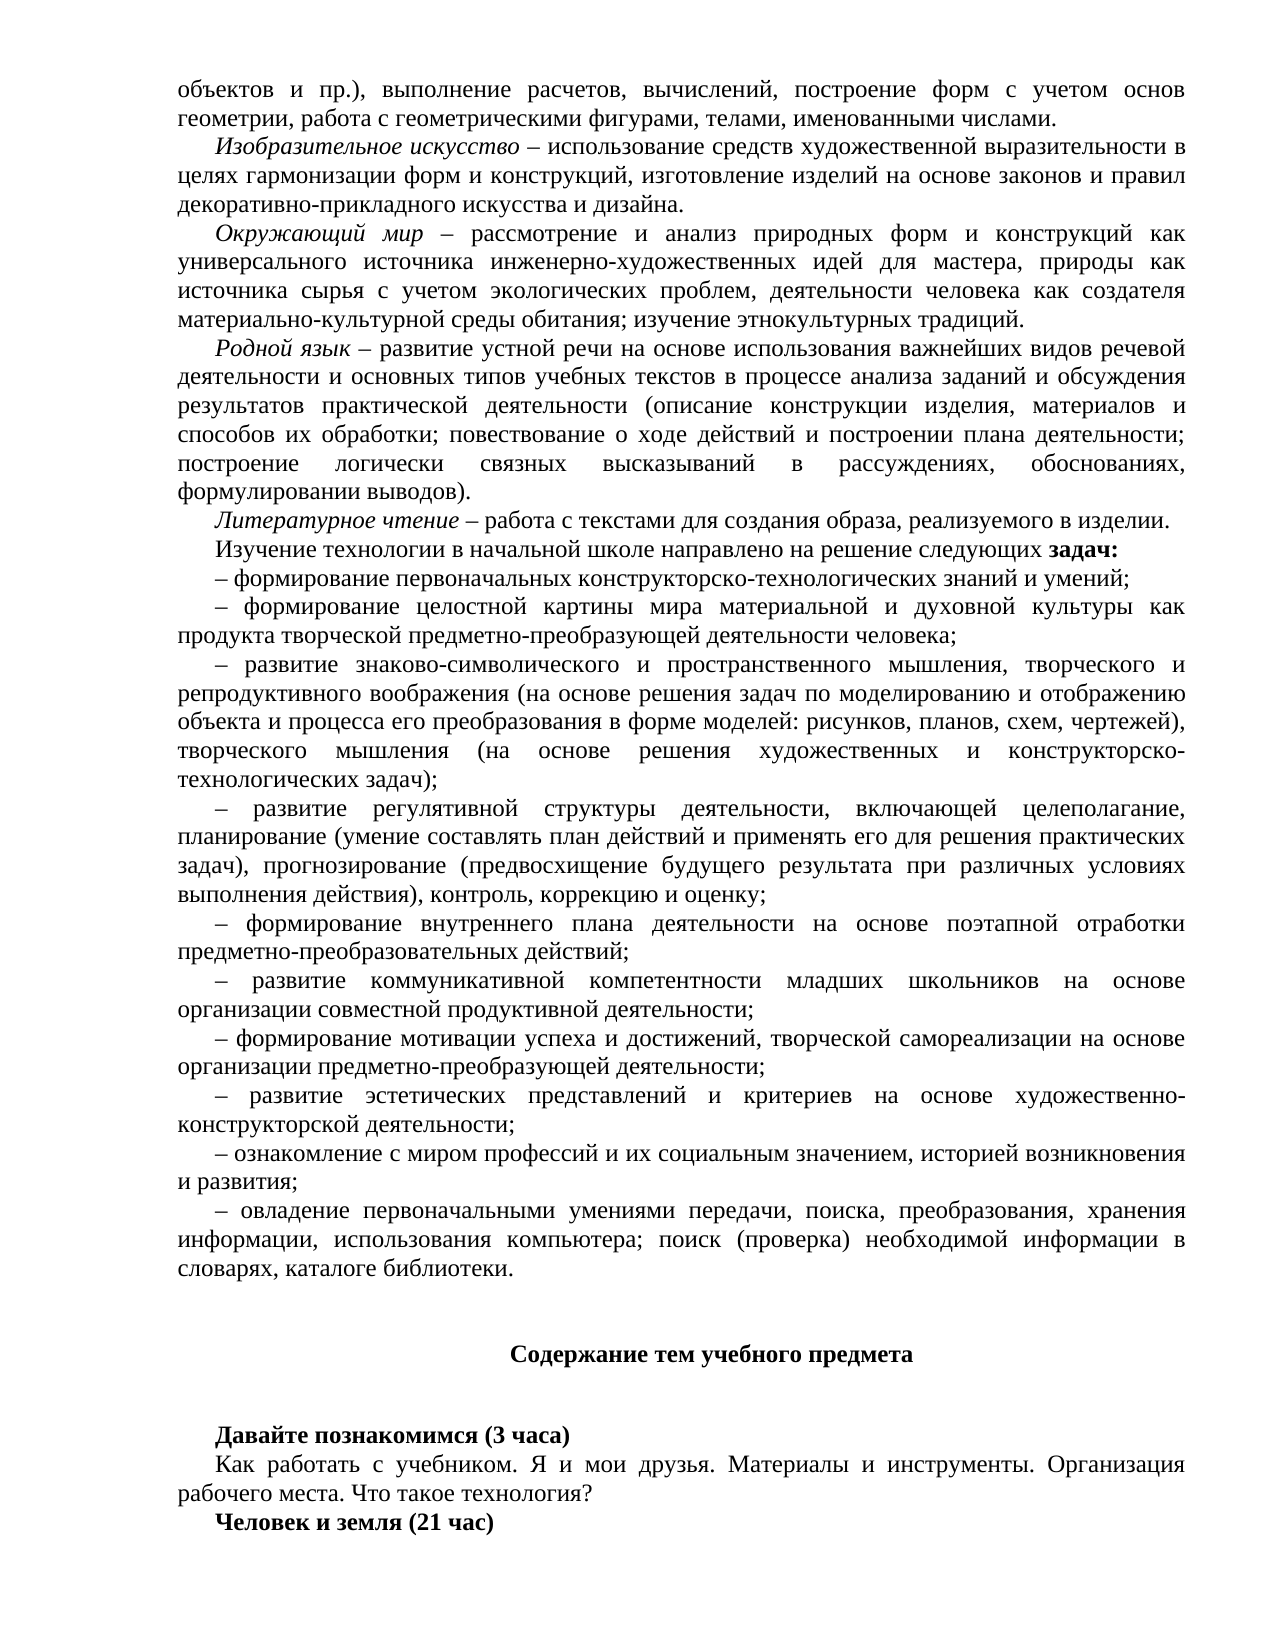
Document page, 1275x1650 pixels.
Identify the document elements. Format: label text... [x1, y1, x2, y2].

text – развитие знаково-символического и пространственного мышления, творческого и репродуктивного воображения (на основе решения задач по моделированию и отображению объекта и процесса его преобразования в форме моделей: рисунков, планов, схем, чертежей), творческого мышления (на основе решения художественных и конструкторско-технологических задач); [177, 649, 1186, 793]
text Изучение технологии в начальной школе направлено на решение следующих задач: [177, 534, 1186, 563]
text – развитие эстетических представлений и критериев на основе художественно-конструкторской деятельности; [177, 1080, 1186, 1138]
text Давайте познакомимся (3 часа) [177, 1421, 1186, 1449]
text – формирование внутреннего плана деятельности на основе поэтапной отработки предметно-преобразовательных действий; [177, 908, 1186, 965]
subtitle Содержание тем учебного предмета [177, 1339, 1186, 1368]
text – овладение первоначальными умениями передачи, поиска, преобразования, хранения информации, использования компьютера; поиск (проверка) необходимой информации в словарях, каталоге библиотеки. [177, 1195, 1186, 1281]
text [177, 74, 1186, 131]
text – ознакомление с миром профессий и их социальным значением, историей возникновения и развития; [177, 1138, 1186, 1195]
text – формирование целостной картины мира материальной и духовной культуры как продукта творческой предметно-преобразующей деятельности человека; [177, 591, 1186, 649]
text Как работать с учебником. Я и мои друзья. Материалы и инструменты. Организация рабочего места. Что такое технология? [177, 1449, 1186, 1507]
text Литературное чтение – работа с текстами для создания образа, реализуемого в изделии. [177, 505, 1186, 534]
text Изобразительное искусство – использование средств художественной выразительности в целях гармонизации форм и конструкций, изготовление изделий на основе законов и правил декоративно-прикладного искусства и дизайна. [177, 131, 1186, 218]
text Окружающий мир – рассмотрение и анализ природных форм и конструкций как универсального источника инженерно-художественных идей для мастера, природы как источника сырья с учетом экологических проблем, деятельности человека как создателя материально-культурной среды обитания; изучение этнокультурных традиций. [177, 218, 1186, 333]
text – развитие коммуникативной компетентности младших школьников на основе организации совместной продуктивной деятельности; [177, 965, 1186, 1023]
text – развитие регулятивной структуры деятельности, включающей целеполагание, планирование (умение составлять план действий и применять его для решения практических задач), прогнозирование (предвосхищение будущего результата при различных условиях выполнения действия), контроль, коррекцию и оценку; [177, 793, 1186, 908]
text Человек и земля (21 час) [177, 1507, 1186, 1536]
text – формирование мотивации успеха и достижений, творческой самореализации на основе организации предметно-преобразующей деятельности; [177, 1023, 1186, 1080]
text Родной язык – развитие устной речи на основе использования важнейших видов речевой деятельности и основных типов учебных текстов в процессе анализа заданий и обсуждения результатов практической деятельности (описание конструкции изделия, материалов и способов их обработки; повествование о ходе действий и построении плана деятельности; построение логически связных высказываний в рассуждениях, обоснованиях, формулировании выводов). [177, 333, 1186, 505]
text – формирование первоначальных конструкторско-технологических знаний и умений; [177, 563, 1186, 591]
